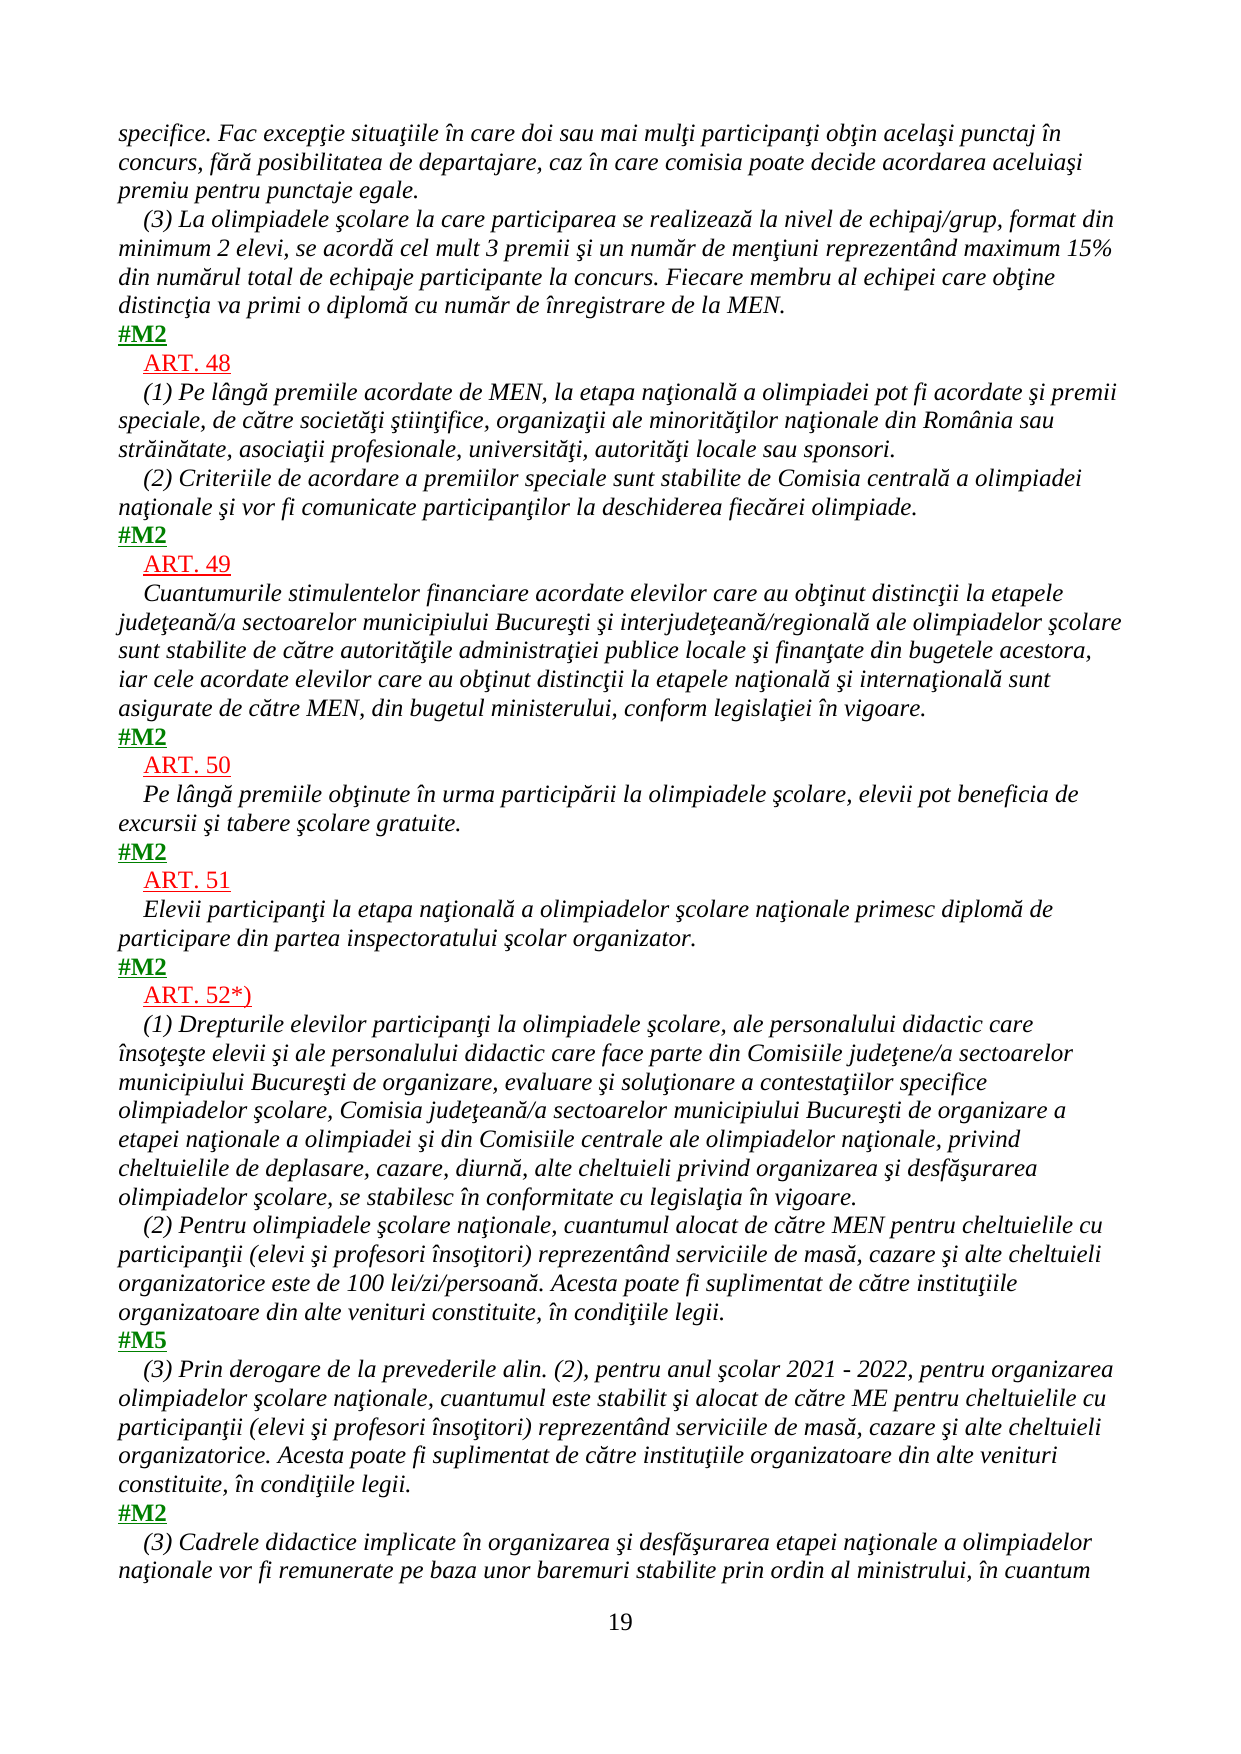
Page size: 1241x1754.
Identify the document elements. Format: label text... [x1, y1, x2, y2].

text ART. 49 [118, 549, 1122, 578]
text #M2 [118, 722, 1122, 751]
text (2) Pentru olimpiadele şcolare naţionale, cuantumul alocat de către MEN pentru cheltuielile cu participanţii (elevi şi profesori însoţitori) reprezentând serviciile de masă, cazare şi alte cheltuieli organizatorice este de 100 lei/zi/persoană. Acesta poate fi suplimentat de către instituţiile organizatoare din alte venituri constituite, în condiţiile legii. [118, 1211, 1122, 1326]
text Cuantumurile stimulentelor financiare acordate elevilor care au obţinut distincţii la etapele judeţeană/a sectoarelor municipiului Bucureşti şi interjudeţeană/regională ale olimpiadelor şcolare sunt stabilite de către autorităţile administraţiei publice locale şi finanţate din bugetele acestora, iar cele acordate elevilor care au obţinut distincţii la etapele naţională şi internaţională sunt asigurate de către MEN, din bugetul ministerului, conform legislaţiei în vigoare. [118, 578, 1122, 722]
text #M2 [118, 952, 1122, 981]
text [118, 118, 1122, 204]
text ART. 52*) [118, 981, 1122, 1009]
text (1) Drepturile elevilor participanţi la olimpiadele şcolare, ale personalului didactic care însoţeşte elevii şi ale personalului didactic care face parte din Comisiile judeţene/a sectoarelor municipiului Bucureşti de organizare, evaluare şi soluţionare a contestaţiilor specifice olimpiadelor şcolare, Comisia judeţeană/a sectoarelor municipiului Bucureşti de organizare a etapei naţionale a olimpiadei şi din Comisiile centrale ale olimpiadelor naţionale, privind cheltuielile de deplasare, cazare, diurnă, alte cheltuieli privind organizarea şi desfăşurarea olimpiadelor şcolare, se stabilesc în conformitate cu legislaţia în vigoare. [118, 1009, 1122, 1211]
text #M2 [118, 1498, 1122, 1527]
text Elevii participanţi la etapa naţională a olimpiadelor şcolare naţionale primesc diplomă de participare din partea inspectoratului şcolar organizator. [118, 894, 1122, 952]
text #M2 [118, 837, 1122, 866]
text Pe lângă premiile obţinute în urma participării la olimpiadele şcolare, elevii pot beneficia de excursii şi tabere şcolare gratuite. [118, 779, 1122, 837]
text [118, 1527, 1122, 1584]
text ART. 51 [118, 866, 1122, 894]
text ART. 48 [118, 348, 1122, 377]
text ART. 50 [118, 751, 1122, 779]
text (1) Pe lângă premiile acordate de MEN, la etapa naţională a olimpiadei pot fi acordate şi premii speciale, de către societăţi ştiinţifice, organizaţii ale minorităţilor naţionale din România sau străinătate, asociaţii profesionale, universităţi, autorităţi locale sau sponsori. [118, 377, 1122, 463]
text #M5 [118, 1326, 1122, 1354]
text (3) La olimpiadele şcolare la care participarea se realizează la nivel de echipaj/grup, format din minimum 2 elevi, se acordă cel mult 3 premii şi un număr de menţiuni reprezentând maximum 15% din numărul total de echipaje participante la concurs. Fiecare membru al echipei care obţine distincţia va primi o diplomă cu număr de înregistrare de la MEN. [118, 204, 1122, 319]
text #M2 [118, 319, 1122, 348]
text #M2 [118, 521, 1122, 549]
text (2) Criteriile de acordare a premiilor speciale sunt stabilite de Comisia centrală a olimpiadei naţionale şi vor fi comunicate participanţilor la deschiderea fiecărei olimpiade. [118, 463, 1122, 521]
text (3) Prin derogare de la prevederile alin. (2), pentru anul şcolar 2021 - 2022, pentru organizarea olimpiadelor şcolare naţionale, cuantumul este stabilit şi alocat de către ME pentru cheltuielile cu participanţii (elevi şi profesori însoţitori) reprezentând serviciile de masă, cazare şi alte cheltuieli organizatorice. Acesta poate fi suplimentat de către instituţiile organizatoare din alte venituri constituite, în condiţiile legii. [118, 1354, 1122, 1498]
